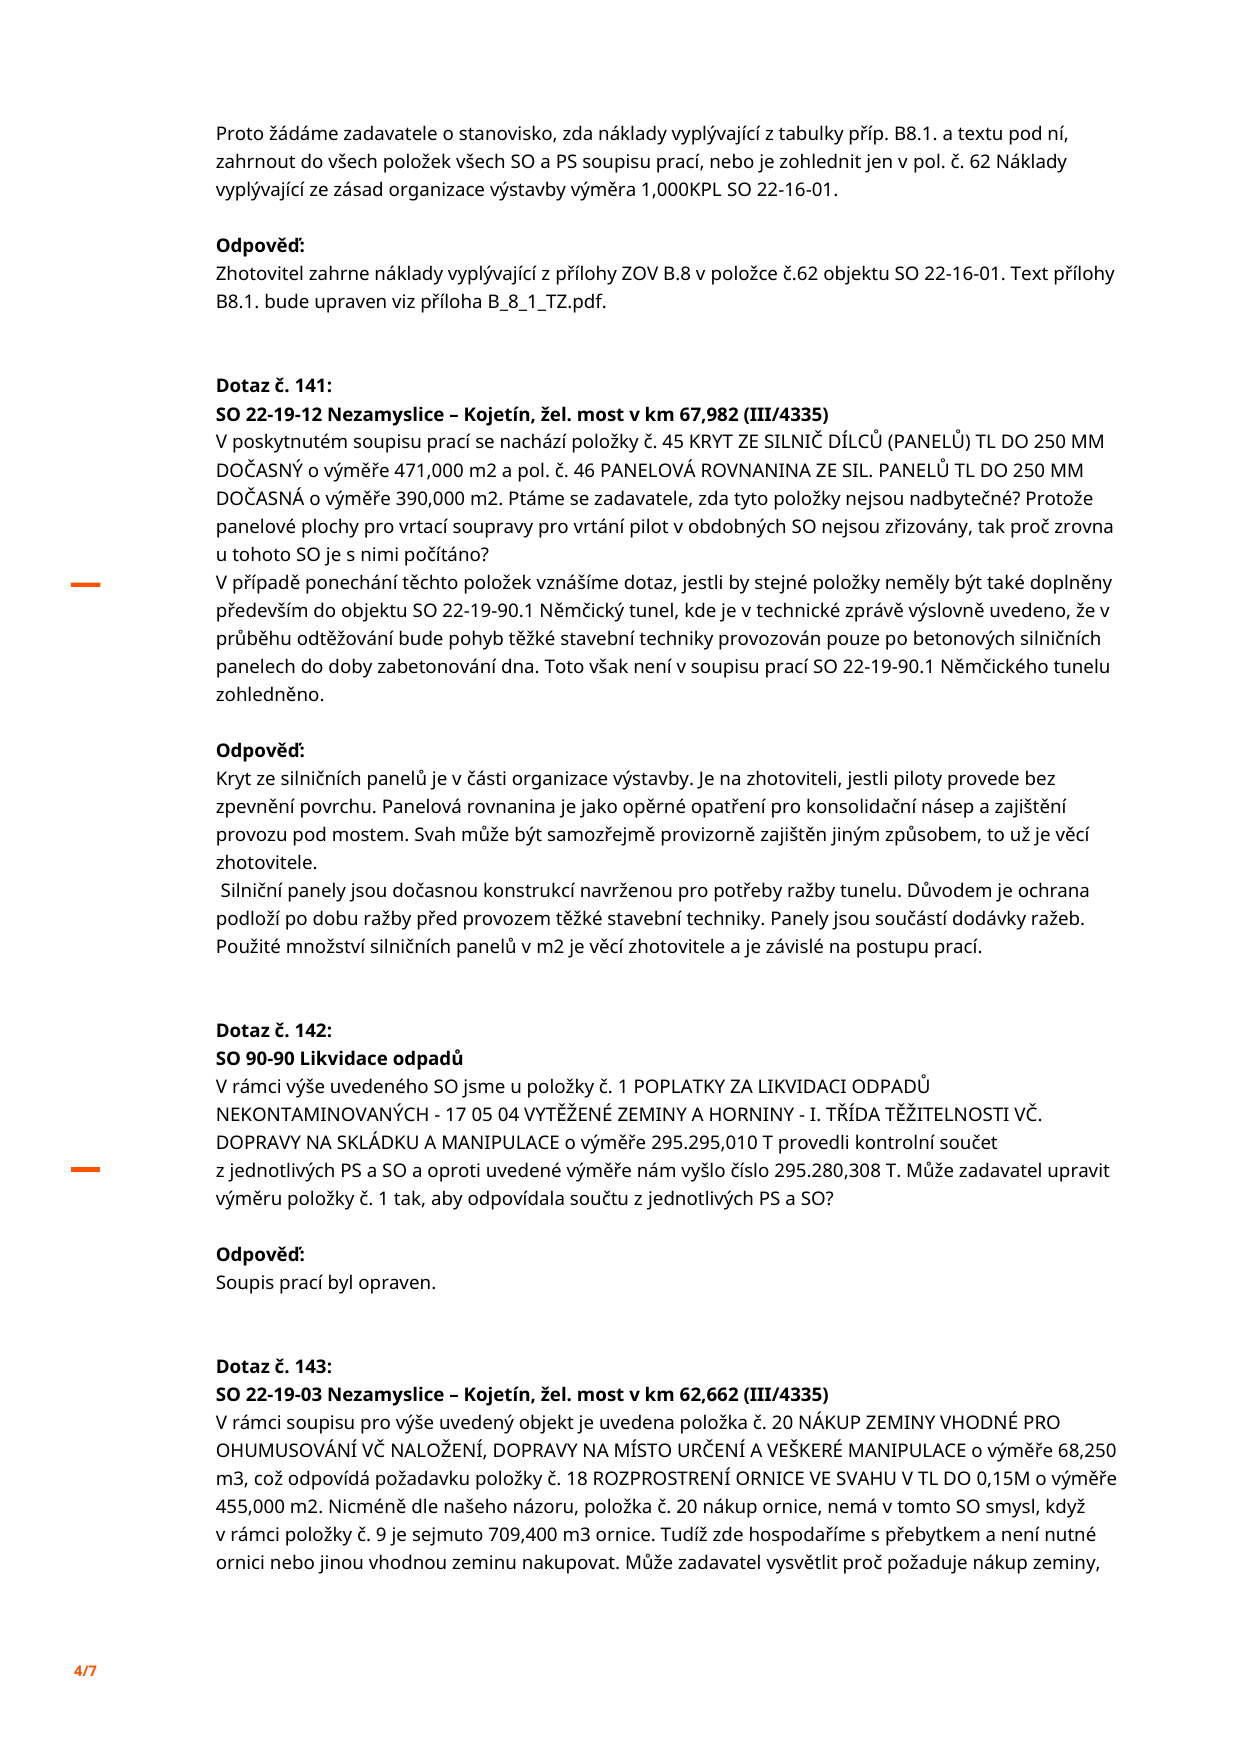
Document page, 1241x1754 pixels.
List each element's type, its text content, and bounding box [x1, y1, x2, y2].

text SO 90-90 Likvidace odpadů [216, 1045, 1122, 1071]
text Odpověď: [216, 233, 1122, 258]
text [216, 1409, 1122, 1575]
text Zhotovitel zahrne náklady vyplývající z přílohy ZOV B.8 v položce č.62 objektu SO 22-16-01. Text přílohy B8.1. bude upraven viz příloha B_8_1_TZ.pdf. [216, 261, 1122, 314]
text Odpověď: [216, 737, 1122, 763]
text Proto žádáme zadavatele o stanovisko, zda náklady vyplývající z tabulky příp. B8.1. a textu pod ní, zahrnout do všech položek všech SO a PS soupisu prací, nebo je zohlednit jen v pol. č. 62 Náklady vyplývající ze zásad organizace výstavby výměra 1,000KPL SO 22-16-01. [216, 121, 1122, 202]
text V rámci výše uvedeného SO jsme u položky č. 1 POPLATKY ZA LIKVIDACI ODPADŮ NEKONTAMINOVANÝCH - 17 05 04 VYTĚŽENÉ ZEMINY A HORNINY - I. TŘÍDA TĚŽITELNOSTI VČ. DOPRAVY NA SKLÁDKU A MANIPULACE o výměře 295.295,010 T provedli kontrolní součet z jednotlivých PS a SO a oproti uvedené výměře nám vyšlo číslo 295.280,308 T. Může zadavatel upravit výměru položky č. 1 tak, aby odpovídala součtu z jednotlivých PS a SO? [216, 1073, 1122, 1211]
text V případě ponechání těchto položek vznášíme dotaz, jestli by stejné položky neměly být také doplněny především do objektu SO 22-19-90.1 Němčický tunel, kde je v technické zprávě výslovně uvedeno, že v průběhu odtěžování bude pohyb těžké stavební techniky provozován pouze po betonových silničních panelech do doby zabetonování dna. Toto však není v soupisu prací SO 22-19-90.1 Němčického tunelu zohledněno. [216, 569, 1122, 707]
text Soupis prací byl opraven. [216, 1269, 1122, 1295]
text SO 22-19-03 Nezamyslice – Kojetín, žel. most v km 62,662 (III/4335) [216, 1382, 1122, 1407]
text Odpověď: [216, 1241, 1122, 1267]
text Dotaz č. 143: [216, 1353, 1122, 1379]
text V poskytnutém soupisu prací se nachází položky č. 45 KRYT ZE SILNIČ DÍLCŮ (PANELŮ) TL DO 250 MM DOČASNÝ o výměře 471,000 m2 a pol. č. 46 PANELOVÁ ROVNANINA ZE SIL. PANELŮ TL DO 250 MM DOČASNÁ o výměře 390,000 m2. Ptáme se zadavatele, zda tyto položky nejsou nadbytečné? Protože panelové plochy pro vrtací soupravy pro vrtání pilot v obdobných SO nejsou zřizovány, tak proč zrovna u tohoto SO je s nimi počítáno? [216, 429, 1122, 566]
text Dotaz č. 142: [216, 1017, 1122, 1043]
text Kryt ze silničních panelů je v části organizace výstavby. Je na zhotoviteli, jestli piloty provede bez zpevnění povrchu. Panelová rovnanina je jako opěrné opatření pro konsolidační násep a zajištění provozu pod mostem. Svah může být samozřejmě provizorně zajištěn jiným způsobem, to už je věcí zhotovitele. [216, 765, 1122, 875]
text Dotaz č. 141: [216, 373, 1122, 398]
text Silniční panely jsou dočasnou konstrukcí navrženou pro potřeby ražby tunelu. Důvodem je ochrana podloží po dobu ražby před provozem těžké stavební techniky. Panely jsou součástí dodávky ražeb. Použité množství silničních panelů v m2 je věcí zhotovitele a je závislé na postupu prací. [216, 877, 1122, 959]
text SO 22-19-12 Nezamyslice – Kojetín, žel. most v km 67,982 (III/4335) [216, 401, 1122, 426]
